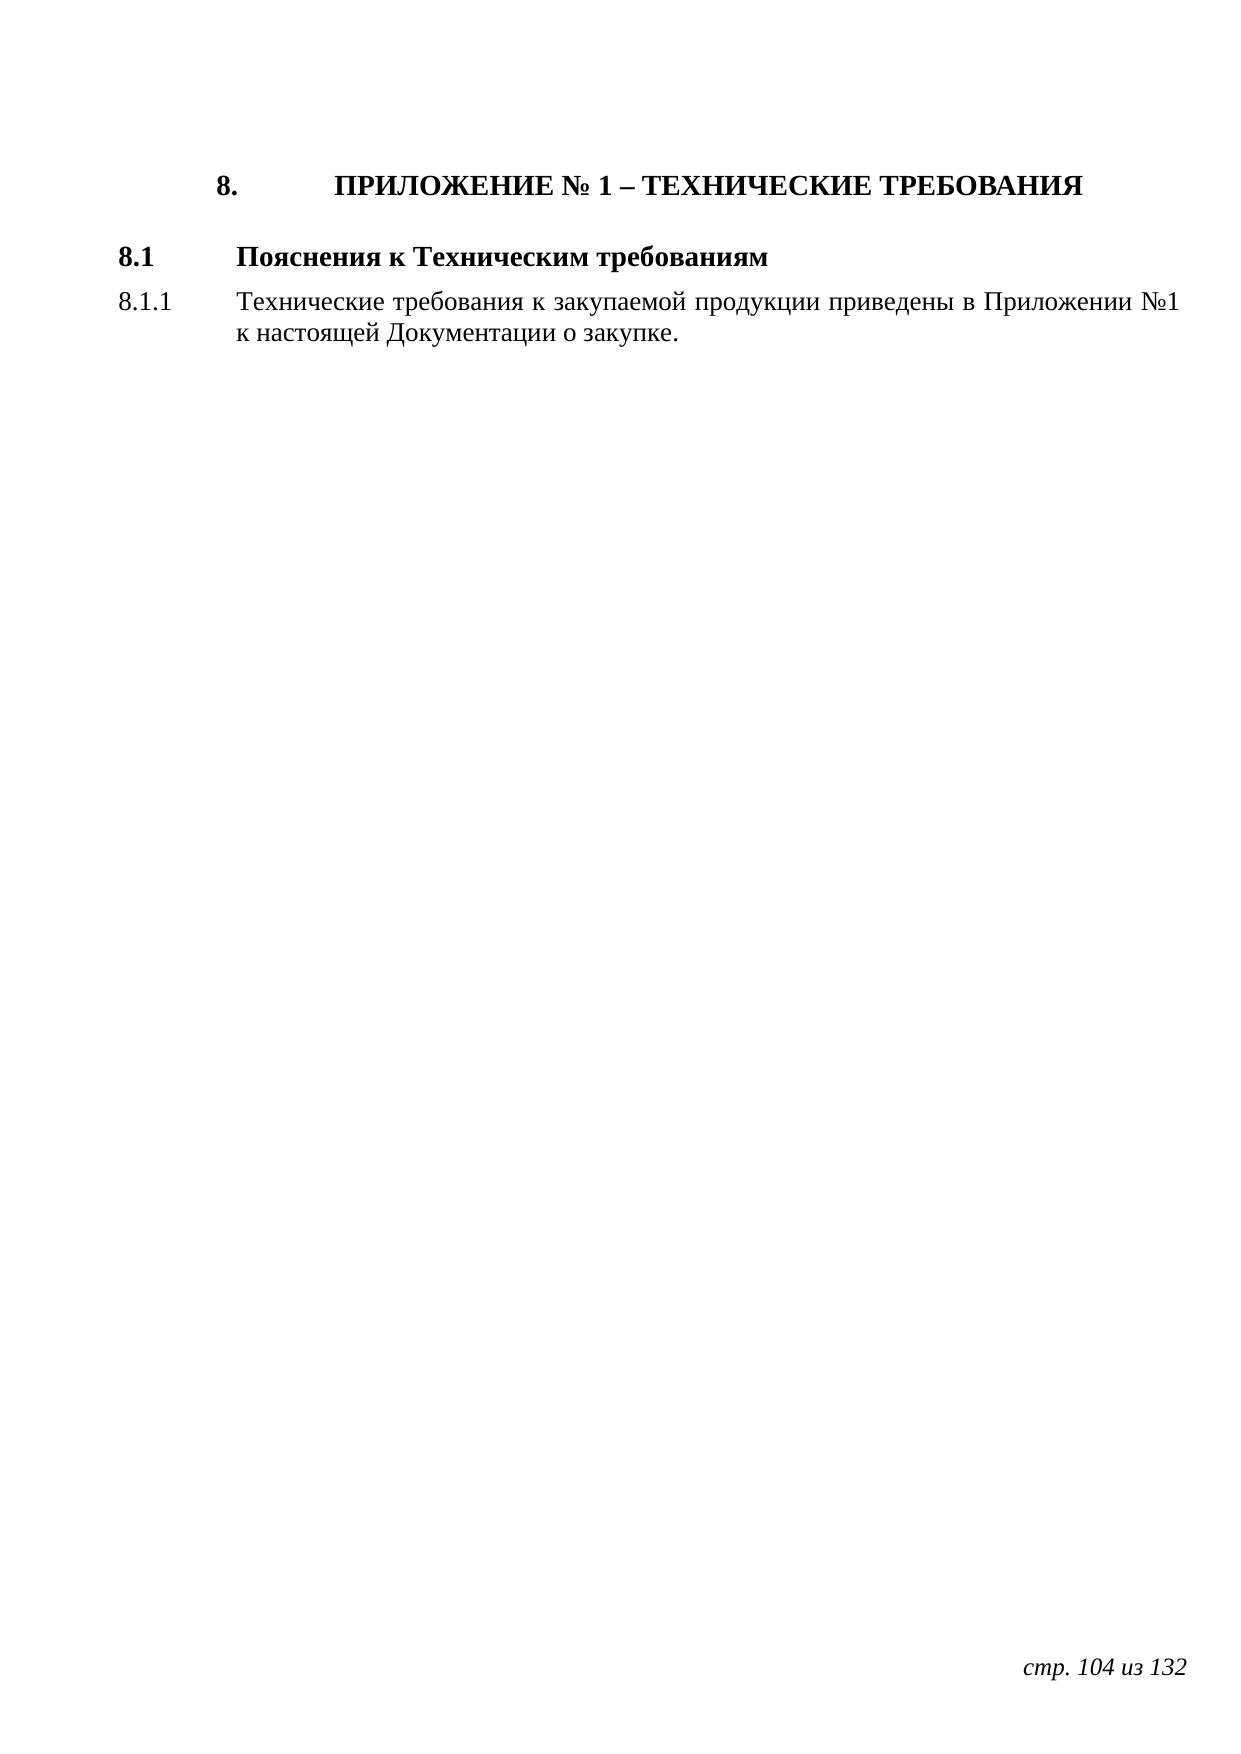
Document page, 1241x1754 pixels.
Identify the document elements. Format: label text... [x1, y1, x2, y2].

subtitle Пояснения к Техническим требованиям [118, 239, 1181, 273]
list Технические требования к закупаемой продукции приведены в Приложении №1 к настоящей Документации о закупке. [118, 285, 1181, 347]
subtitle ПРИЛОЖЕНИЕ № 1 – ТЕХНИЧЕСКИЕ ТРЕБОВАНИЯ [118, 168, 1181, 202]
